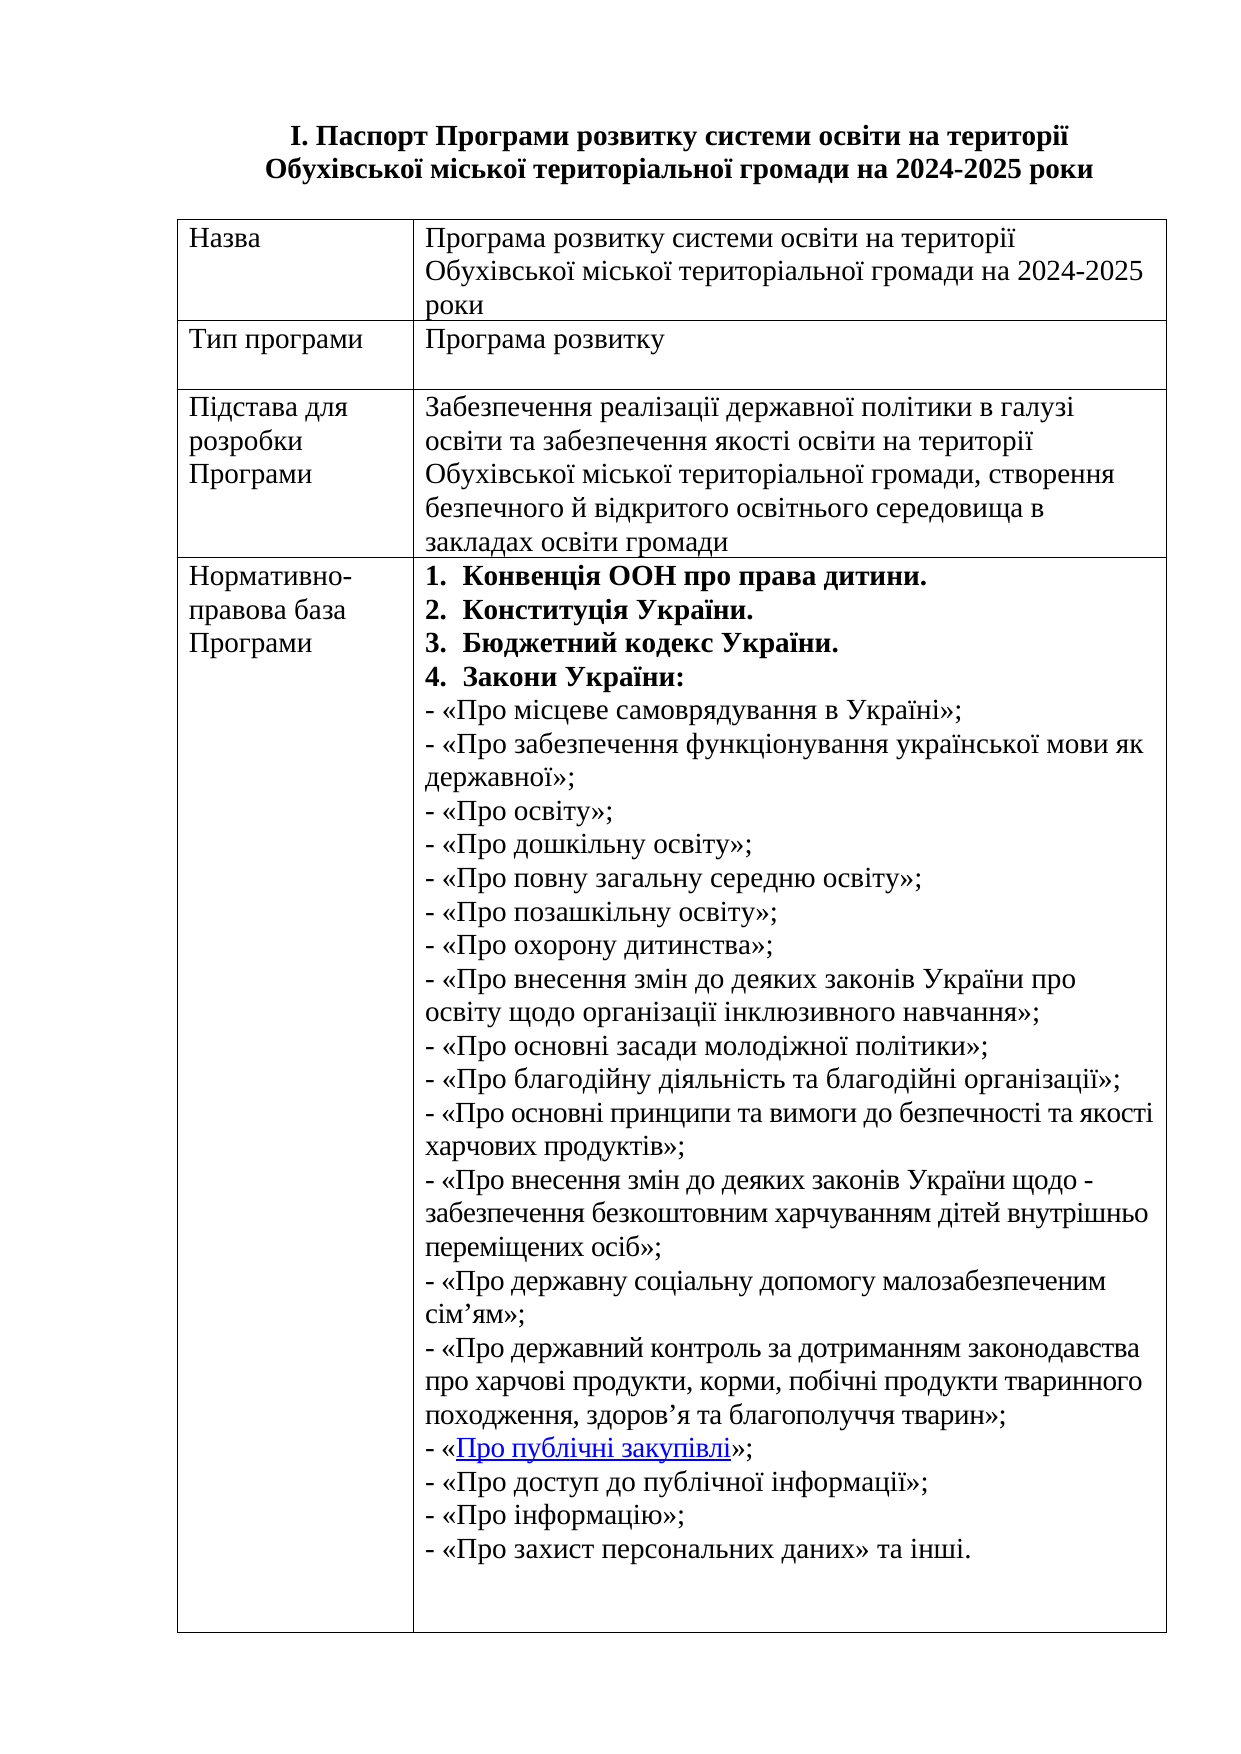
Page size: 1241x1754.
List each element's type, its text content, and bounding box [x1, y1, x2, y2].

table_header Програма розвитку системи освіти на території Обухівської міської територіальної громади на 2024-2025 роки [414, 220, 1166, 320]
text І. Паспорт Програми розвитку системи освіти на території [177, 118, 1181, 152]
table_cell Забезпечення реалізації державної політики в галузі освіти та забезпечення якості освіти на території Обухівської міської територіальної громади, створення безпечного й відкритого освітнього середовища в закладах освіти громади [414, 390, 1166, 557]
text Обухівської міської територіальної громади на 2024-2025 роки [177, 152, 1181, 185]
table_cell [414, 558, 1166, 1632]
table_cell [178, 558, 413, 1632]
table_header Назва [178, 220, 413, 320]
table_cell Тип програми [178, 321, 413, 388]
table_cell Підстава для розробки Програми [178, 390, 413, 557]
table_cell Програма розвитку [414, 321, 1166, 388]
